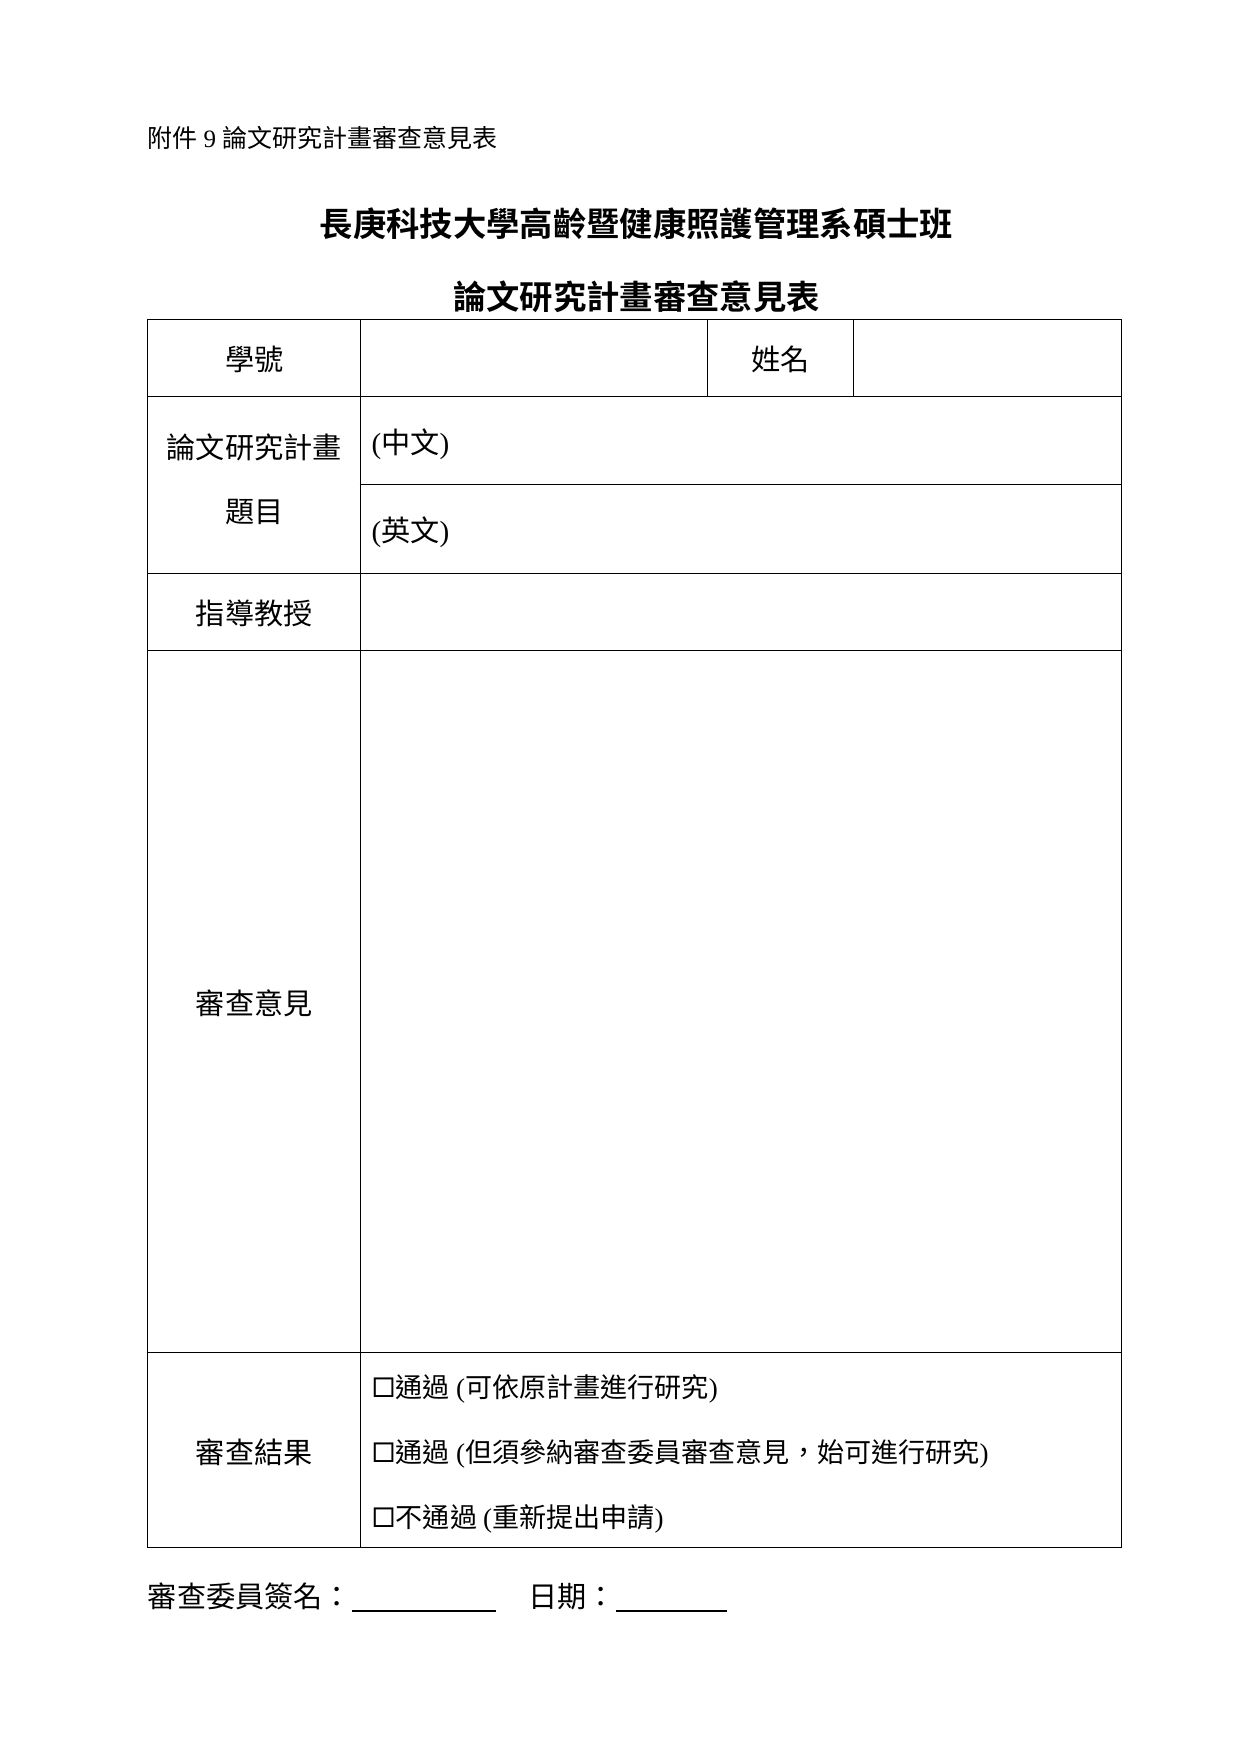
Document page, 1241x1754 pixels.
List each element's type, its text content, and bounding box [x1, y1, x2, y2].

text 審查委員簽名： 日期： [148, 1573, 1122, 1616]
table_cell [361, 651, 1121, 1352]
table_cell [361, 574, 1121, 649]
text 論文研究計畫審查意見表 [148, 271, 1124, 319]
table_cell 通過 (可依原計畫進行研究) [361, 1353, 1121, 1417]
table_cell 指導教授 [148, 574, 360, 649]
table_cell 審查意見 [148, 651, 360, 1352]
table_cell 通過 (但須參納審查委員審查意見，始可進行研究) [361, 1417, 1121, 1482]
table_cell 審查結果 [148, 1353, 360, 1547]
table_header 姓名 [708, 320, 853, 396]
subtitle 附件 9 論文研究計畫審查意見表 [148, 118, 1122, 154]
table_header 學號 [148, 320, 360, 396]
table_cell (中文) [361, 397, 1121, 484]
table_header [361, 320, 707, 396]
table_cell (英文) [361, 485, 1121, 573]
table_cell 不通過 (重新提出申請) [361, 1482, 1121, 1547]
table_cell 論文研究計畫 題目 [148, 397, 360, 573]
table_header [854, 320, 1121, 396]
text 長庚科技大學高齡暨健康照護管理系碩士班 [148, 197, 1124, 246]
